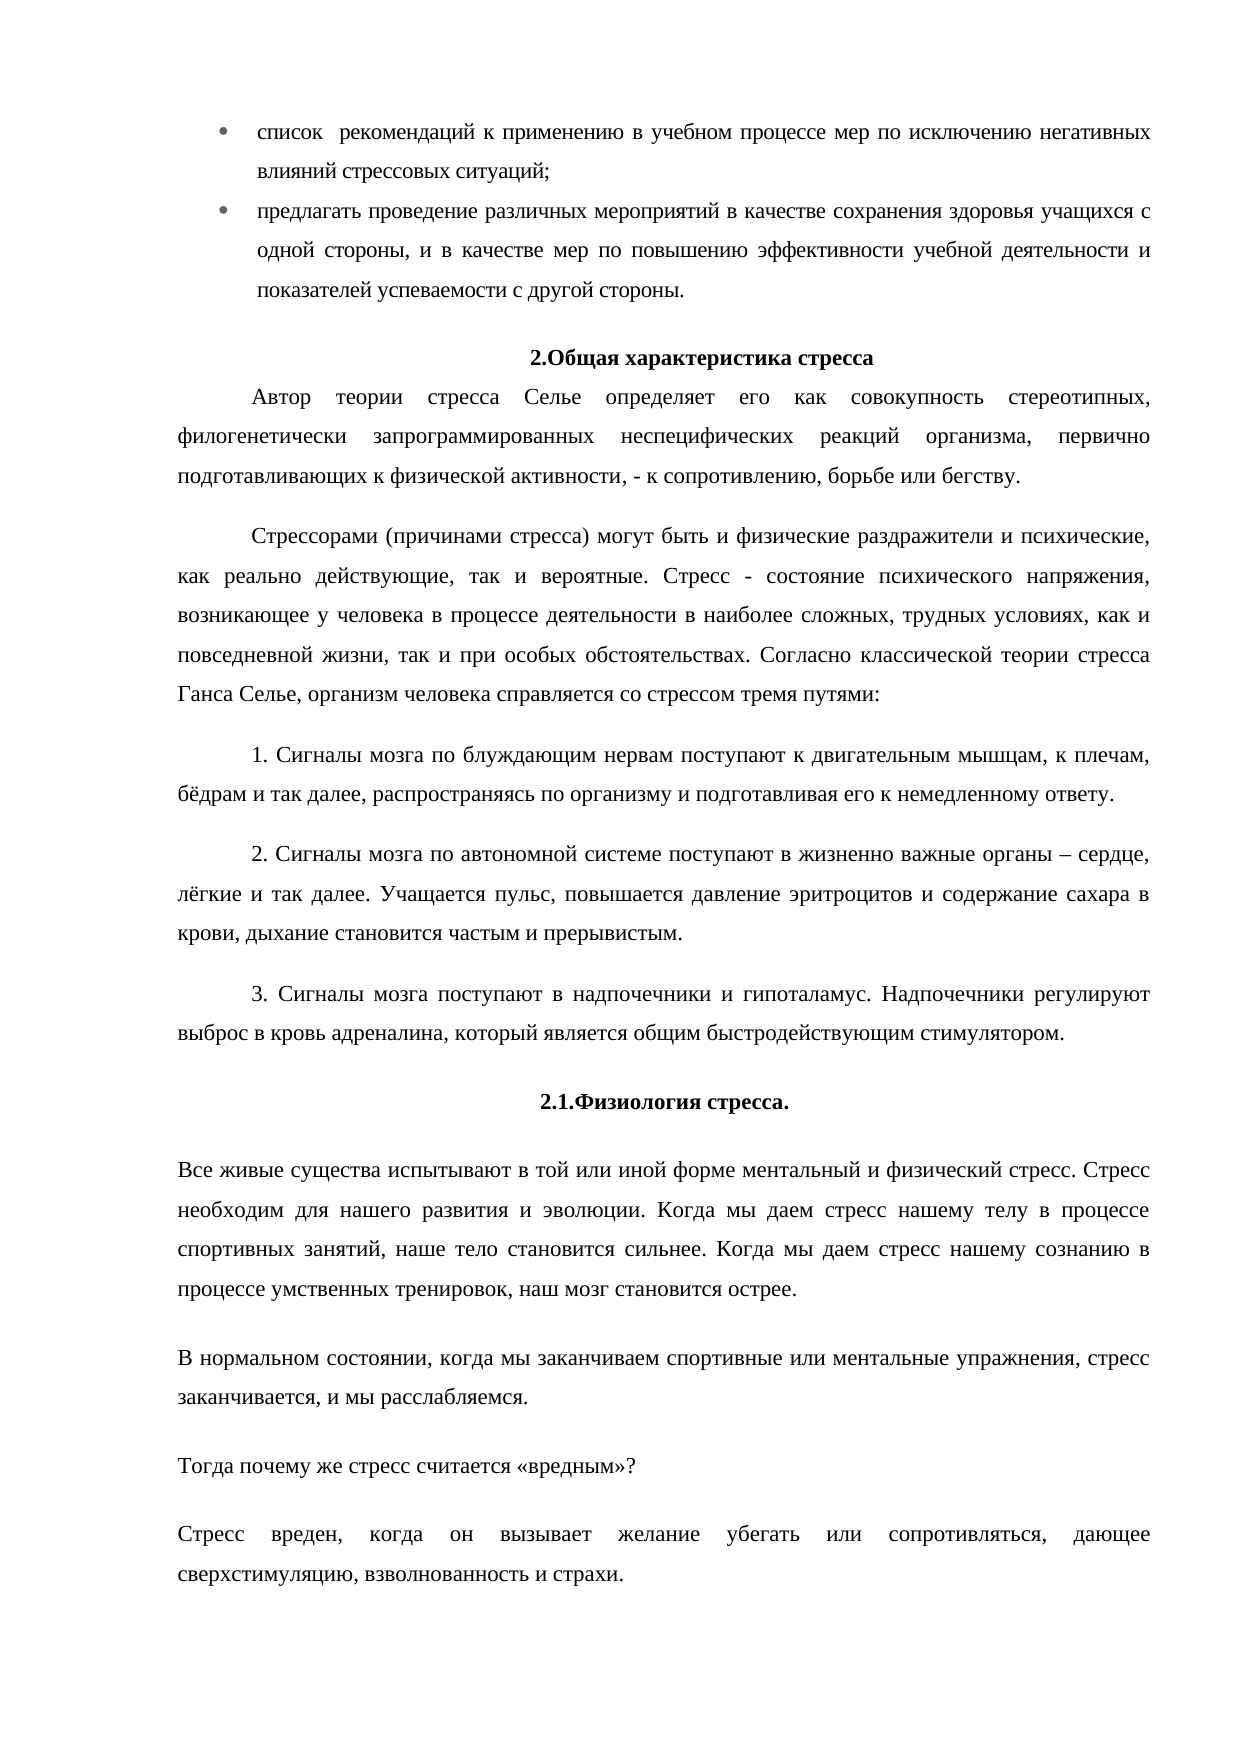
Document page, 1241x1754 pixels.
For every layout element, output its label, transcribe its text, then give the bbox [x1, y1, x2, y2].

text Автор теории стресса Селье определяет его как совокупность стереотипных, филогенетически запрограммированных неспецифических реакций организма, первично подготавливающих к физической активности, - к сопротивлению, борьбе или бегству. [177, 383, 1152, 488]
text 3. Сигналы мозга поступают в надпочечники и гипоталамус. Надпочечники регулируют выброс в кровь адреналина, который является общим быстродействующим стимулятором. [177, 980, 1152, 1046]
list предлагать проведение различных мероприятий в качестве сохранения здоровья учащихся с одной стороны, и в качестве мер по повышению эффективности учебной деятельности и показателей успеваемости с другой стороны. [219, 197, 1152, 302]
text Все живые существа испытывают в той или иной форме ментальный и физический стресс. Стресс необходим для нашего развития и эволюции. Когда мы даем стресс нашему телу в процессе спортивных занятий, наше тело становится сильнее. Когда мы даем стресс нашему сознанию в процессе умственных тренировок, наш мозг становится острее. [177, 1156, 1152, 1301]
text Стресс вреден, когда он вызывает желание убегать или сопротивляться, дающее сверхстимуляцию, взволнованность и страхи. [177, 1520, 1152, 1586]
text Стрессорами (причинами стресса) могут быть и физические раздражители и психические, как реально действующие, так и вероятные. Стресс - состояние психического напряжения, возникающее у человека в процессе деятельности в наиболее сложных, трудных условиях, как и повседневной жизни, так и при особых обстоятельствах. Согласно классической теории стресса Ганса Селье, организм человека справляется со стрессом тремя путями: [177, 522, 1152, 707]
text Тогда почему же стресс считается «вредным»? [177, 1452, 1152, 1478]
subtitle 2.Общая характеристика стресса [252, 344, 1152, 370]
text 2. Сигналы мозга по автономной системе поступают в жизненно важные органы – сердце, лёгкие и так далее. Учащается пульс, повышается давление эритроцитов и содержание сахара в крови, дыхание становится частым и прерывистым. [177, 840, 1152, 946]
list список рекомендаций к применению в учебном процессе мер по исключению негативных влияний стрессовых ситуаций; [219, 118, 1152, 184]
text 2.1.Физиология стресса. [177, 1088, 1152, 1114]
text 1. Сигналы мозга по блуждающим нервам поступают к двигательным мышцам, к плечам, бёдрам и так далее, распространяясь по организму и подготавливая его к немедленному ответу. [177, 741, 1152, 806]
text В нормальном состоянии, когда мы заканчиваем спортивные или ментальные упражнения, стресс заканчивается, и мы расслабляемся. [177, 1343, 1152, 1409]
